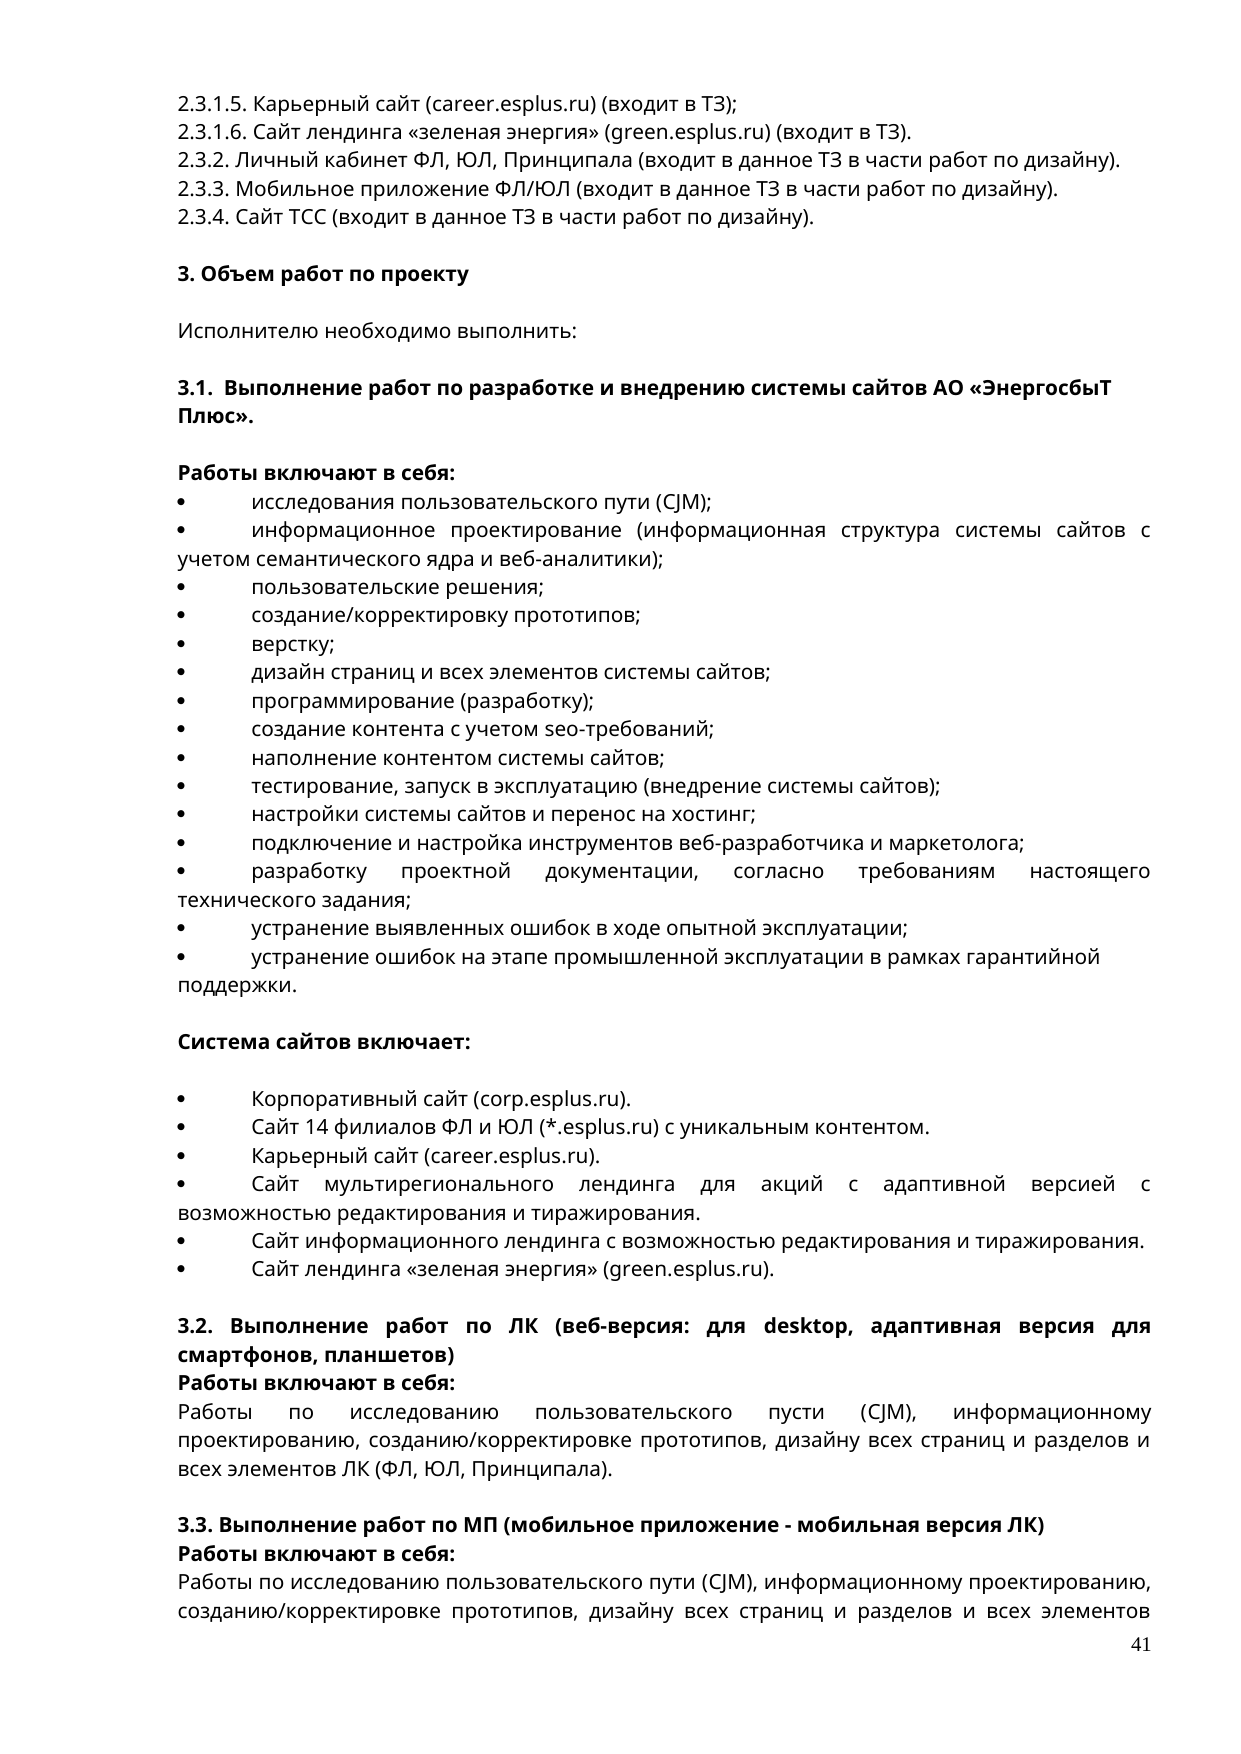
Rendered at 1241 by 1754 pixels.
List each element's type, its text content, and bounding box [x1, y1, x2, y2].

text Работы включают в себя: [177, 458, 1152, 487]
list Сайт лендинга «зеленая энергия» (green.esplus.ru). [177, 1254, 1152, 1283]
list создание/корректировку прототипов; [177, 601, 1152, 629]
list программирование (разработку); [177, 686, 1152, 714]
list информационное проектирование (информационная структура системы сайтов с учетом семантического ядра и веб-аналитики); [177, 515, 1152, 572]
list устранение ошибок на этапе промышленной эксплуатации в рамках гарантийной поддержки. [177, 942, 1152, 999]
text 3.2. Выполнение работ по ЛК (веб-версия: для desktop, адаптивная версия для смартфонов, планшетов) [177, 1311, 1152, 1368]
text 2.3.4. Сайт ТСС (входит в данное ТЗ в части работ по дизайну). [177, 202, 1152, 231]
text 2.3.2. Личный кабинет ФЛ, ЮЛ, Принципала (входит в данное ТЗ в части работ по дизайну). [177, 146, 1152, 174]
list исследования пользовательского пути (CJM); [177, 487, 1152, 515]
text 3. Объем работ по проекту [177, 259, 1152, 288]
text 2.3.3. Мобильное приложение ФЛ/ЮЛ (входит в данное ТЗ в части работ по дизайну). [177, 174, 1152, 202]
text Исполнителю необходимо выполнить: [177, 316, 1152, 344]
text 2.3.1.6. Сайт лендинга «зеленая энергия» (green.esplus.ru) (входит в ТЗ). [177, 117, 1152, 146]
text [177, 1567, 1152, 1624]
list Сайт 14 филиалов ФЛ и ЮЛ (*.esplus.ru) с уникальным контентом. [177, 1112, 1152, 1141]
list разработку проектной документации, согласно требованиям настоящего технического задания; [177, 856, 1152, 913]
text 2.3.1.5. Карьерный сайт (career.esplus.ru) (входит в ТЗ); [177, 89, 1152, 117]
list настройки системы сайтов и перенос на хостинг; [177, 799, 1152, 828]
text Работы включают в себя: [177, 1368, 1152, 1397]
list подключение и настройка инструментов веб-разработчика и маркетолога; [177, 828, 1152, 856]
list Сайт мультирегионального лендинга для акций с адаптивной версией с возможностью редактирования и тиражирования. [177, 1169, 1152, 1226]
list верстку; [177, 629, 1152, 657]
text 3.3. Выполнение работ по МП (мобильное приложение - мобильная версия ЛК) [177, 1511, 1152, 1539]
text Работы включают в себя: [177, 1539, 1152, 1567]
text Работы по исследованию пользовательского пусти (CJM), информационному проектированию, созданию/корректировке прототипов, дизайну всех страниц и разделов и всех элементов ЛК (ФЛ, ЮЛ, Принципала). [177, 1397, 1152, 1482]
list тестирование, запуск в эксплуатацию (внедрение системы сайтов); [177, 771, 1152, 799]
text 3.1. Выполнение работ по разработке и внедрению системы сайтов АО «ЭнергосбыТ Плюс». [177, 373, 1152, 430]
list устранение выявленных ошибок в ходе опытной эксплуатации; [177, 913, 1152, 942]
list Сайт информационного лендинга с возможностью редактирования и тиражирования. [177, 1226, 1152, 1254]
text Система сайтов включает: [177, 1027, 1152, 1056]
list Карьерный сайт (career.esplus.ru). [177, 1141, 1152, 1169]
list пользовательские решения; [177, 572, 1152, 601]
list наполнение контентом системы сайтов; [177, 743, 1152, 771]
list Корпоративный сайт (corp.esplus.ru). [177, 1084, 1152, 1112]
list дизайн страниц и всех элементов системы сайтов; [177, 657, 1152, 686]
list создание контента с учетом seo-требований; [177, 714, 1152, 743]
